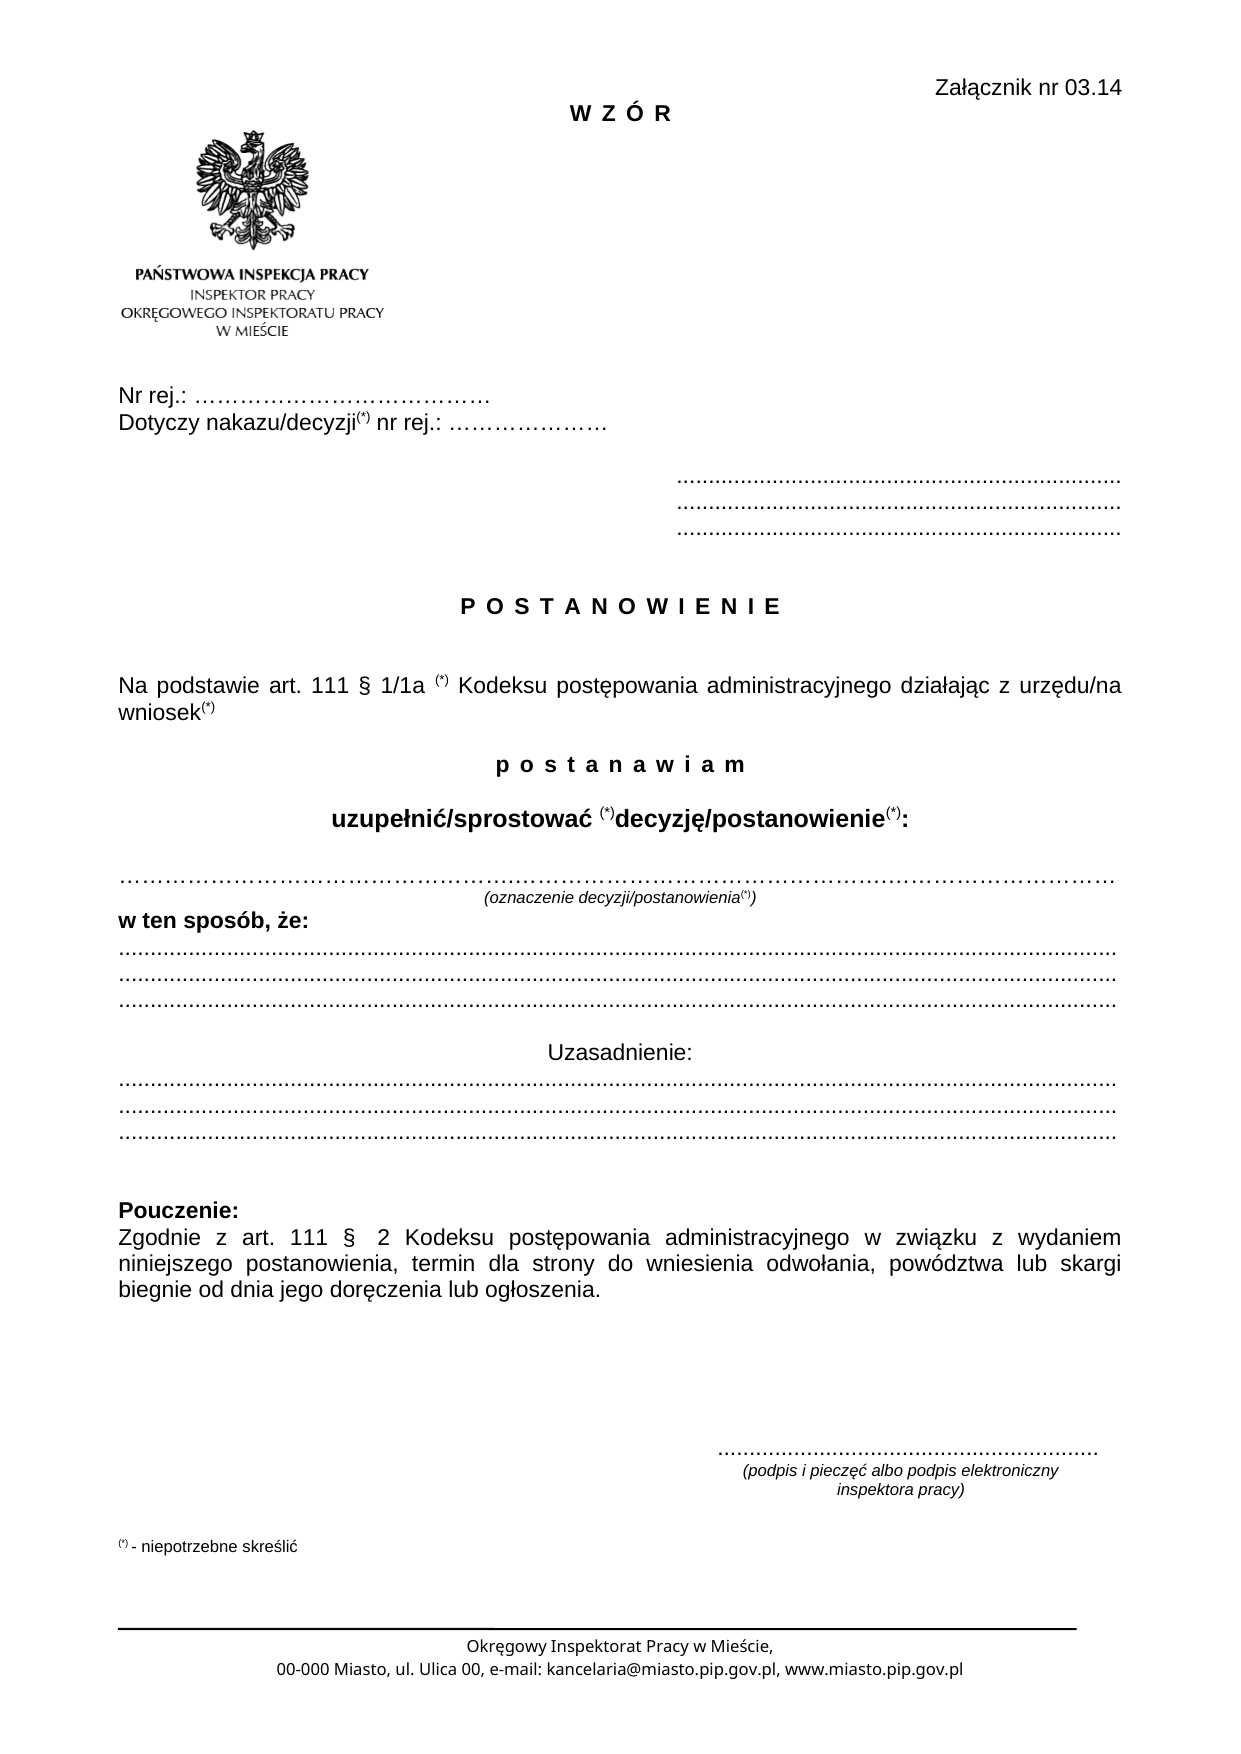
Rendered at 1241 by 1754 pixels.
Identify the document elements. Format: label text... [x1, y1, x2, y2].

text w ten sposób, że: [118, 907, 1122, 933]
text ............................................................ [694, 1434, 1122, 1461]
text Zgodnie z art. 111 § 2 Kodeksu postępowania administracyjnego w związku z wydaniem niniejszego postanowienia, termin dla strony do wniesienia odwołania, powództwa lub skargi biegnie od dnia jego doręczenia lub ogłoszenia. [118, 1223, 1122, 1302]
text POSTANOWIENIE [118, 593, 1122, 620]
text inspektora pracy) [679, 1480, 1122, 1499]
text uzupełnić/sprostować (*)decyzję/postanowienie(*): [118, 804, 1122, 833]
text ...................................................................... [118, 514, 1122, 541]
text (*) - niepotrzebne skreślić [118, 1537, 1122, 1556]
text Pouczenie: [118, 1197, 1122, 1223]
picture [118, 126, 387, 344]
text (podpis i pieczęć albo podpis elektroniczny [679, 1461, 1122, 1480]
text ....................................................................................................................................................................................................................................................................................................................................................................................................................................................................................... [118, 933, 1122, 1013]
text ...................................................................... [118, 488, 1122, 514]
text Uzasadnienie: [118, 1039, 1122, 1065]
text ....................................................................................................................................................................................................................................................................................................................................................................................................................................................................................... [118, 1065, 1122, 1144]
text postanawiam [118, 751, 1122, 778]
text (oznaczenie decyzji/postanowienia(*)) [118, 888, 1122, 907]
text Dotyczy nakazu/decyzji(*) nr rej.: ………………… [118, 409, 1122, 435]
text Nr rej.: ………………………………… [118, 382, 1122, 409]
text Na podstawie art. 111 § 1/1a (*) Kodeksu postępowania administracyjnego działając z urzędu/na wniosek(*) [118, 672, 1122, 725]
text ...................................................................... [118, 462, 1122, 488]
text …………………………………………….………………………………………….………………………… [118, 862, 1122, 888]
